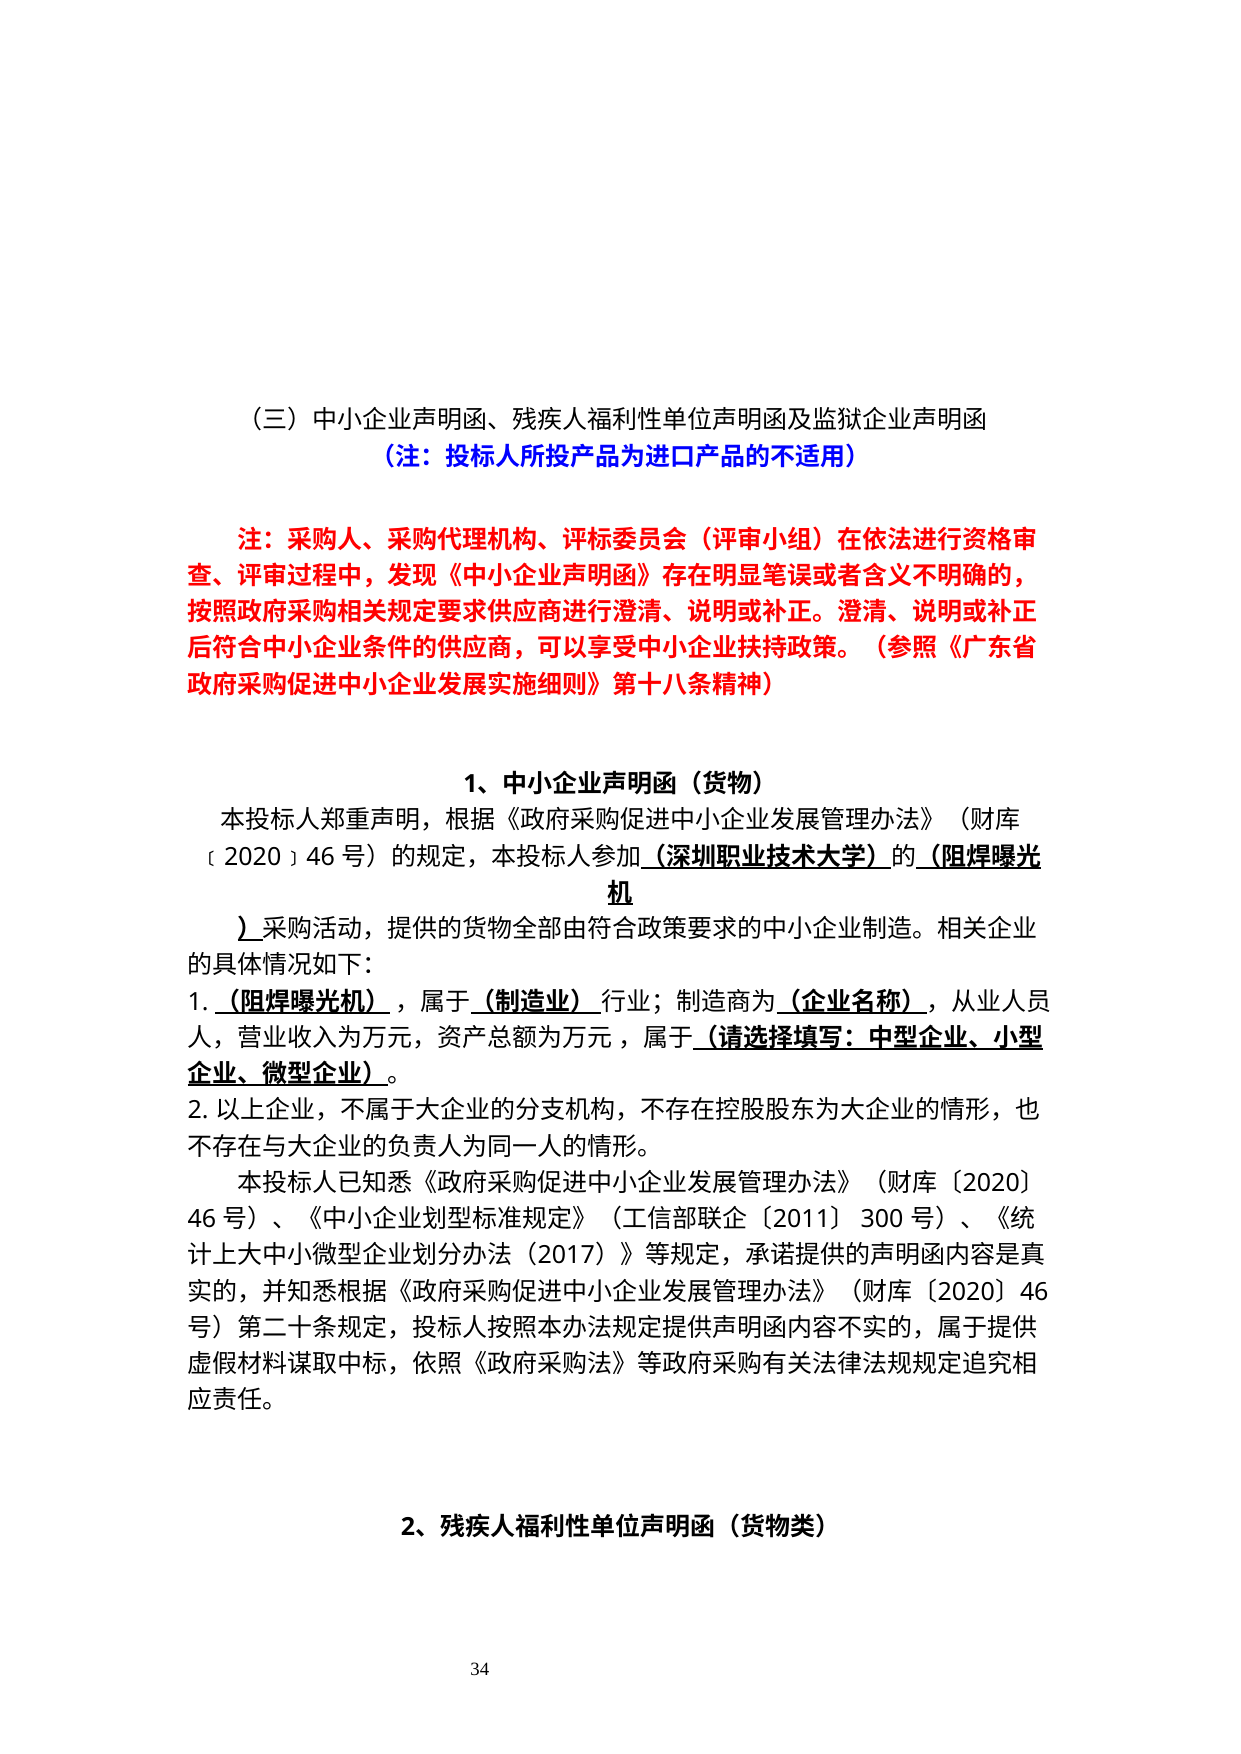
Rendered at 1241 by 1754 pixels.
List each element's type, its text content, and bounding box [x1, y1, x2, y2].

text 本投标人已知悉《政府采购促进中小企业发展管理办法》（财库〔2020〕 46 号）、《中小企业划型标准规定》（工信部联企〔2011〕 300 号）、《统计上大中小微型企业划分办法（2017）》等规定，承诺提供的声明函内容是真实的，并知悉根据《政府采购促进中小企业发展管理办法》（财库〔2020〕46 号）第二十条规定，投标人按照本办法规定提供声明函内容不实的，属于提供虚假材料谋取中标，依照《政府采购法》等政府采购有关法律法规规定追究相应责任。 [187, 1162, 1053, 1416]
text 2、残疾人福利性单位声明函（货物类） [187, 1506, 1053, 1542]
list 中小企业声明函、残疾人福利性单位声明函及监狱企业声明函 [187, 400, 1053, 436]
list 以上企业，不属于大企业的分支机构，不存在控股股东为大企业的情形，也不存在与大企业的负责人为同一人的情形。 [187, 1090, 1053, 1162]
text 本投标人郑重声明，根据《政府采购促进中小企业发展管理办法》（财库﹝2020﹞46 号）的规定，本投标人参加（深圳职业技术大学）的（阻焊曝光机 [187, 800, 1053, 908]
text 注：采购人、采购代理机构、评标委员会（评审小组）在依法进行资格审查、评审过程中，发现《中小企业声明函》存在明显笔误或者含义不明确的，按照政府采购相关规定要求供应商进行澄清、说明或补正。澄清、说明或补正后符合中小企业条件的供应商，可以享受中小企业扶持政策。（参照《广东省政府采购促进中小企业发展实施细则》第十八条精神） [187, 519, 1053, 700]
text 1、中小企业声明函（货物） [187, 763, 1053, 800]
text （注：投标人所投产品为进口产品的不适用） [187, 436, 1053, 472]
text ）采购活动，提供的货物全部由符合政策要求的中小企业制造。相关企业的具体情况如下： [187, 908, 1053, 981]
list （阻焊曝光机） ，属于（制造业） 行业；制造商为（企业名称），从业人员人，营业收入为万元，资产总额为万元 ，属于（请选择填写：中型企业、小型企业、微型企业）。 [187, 981, 1053, 1090]
